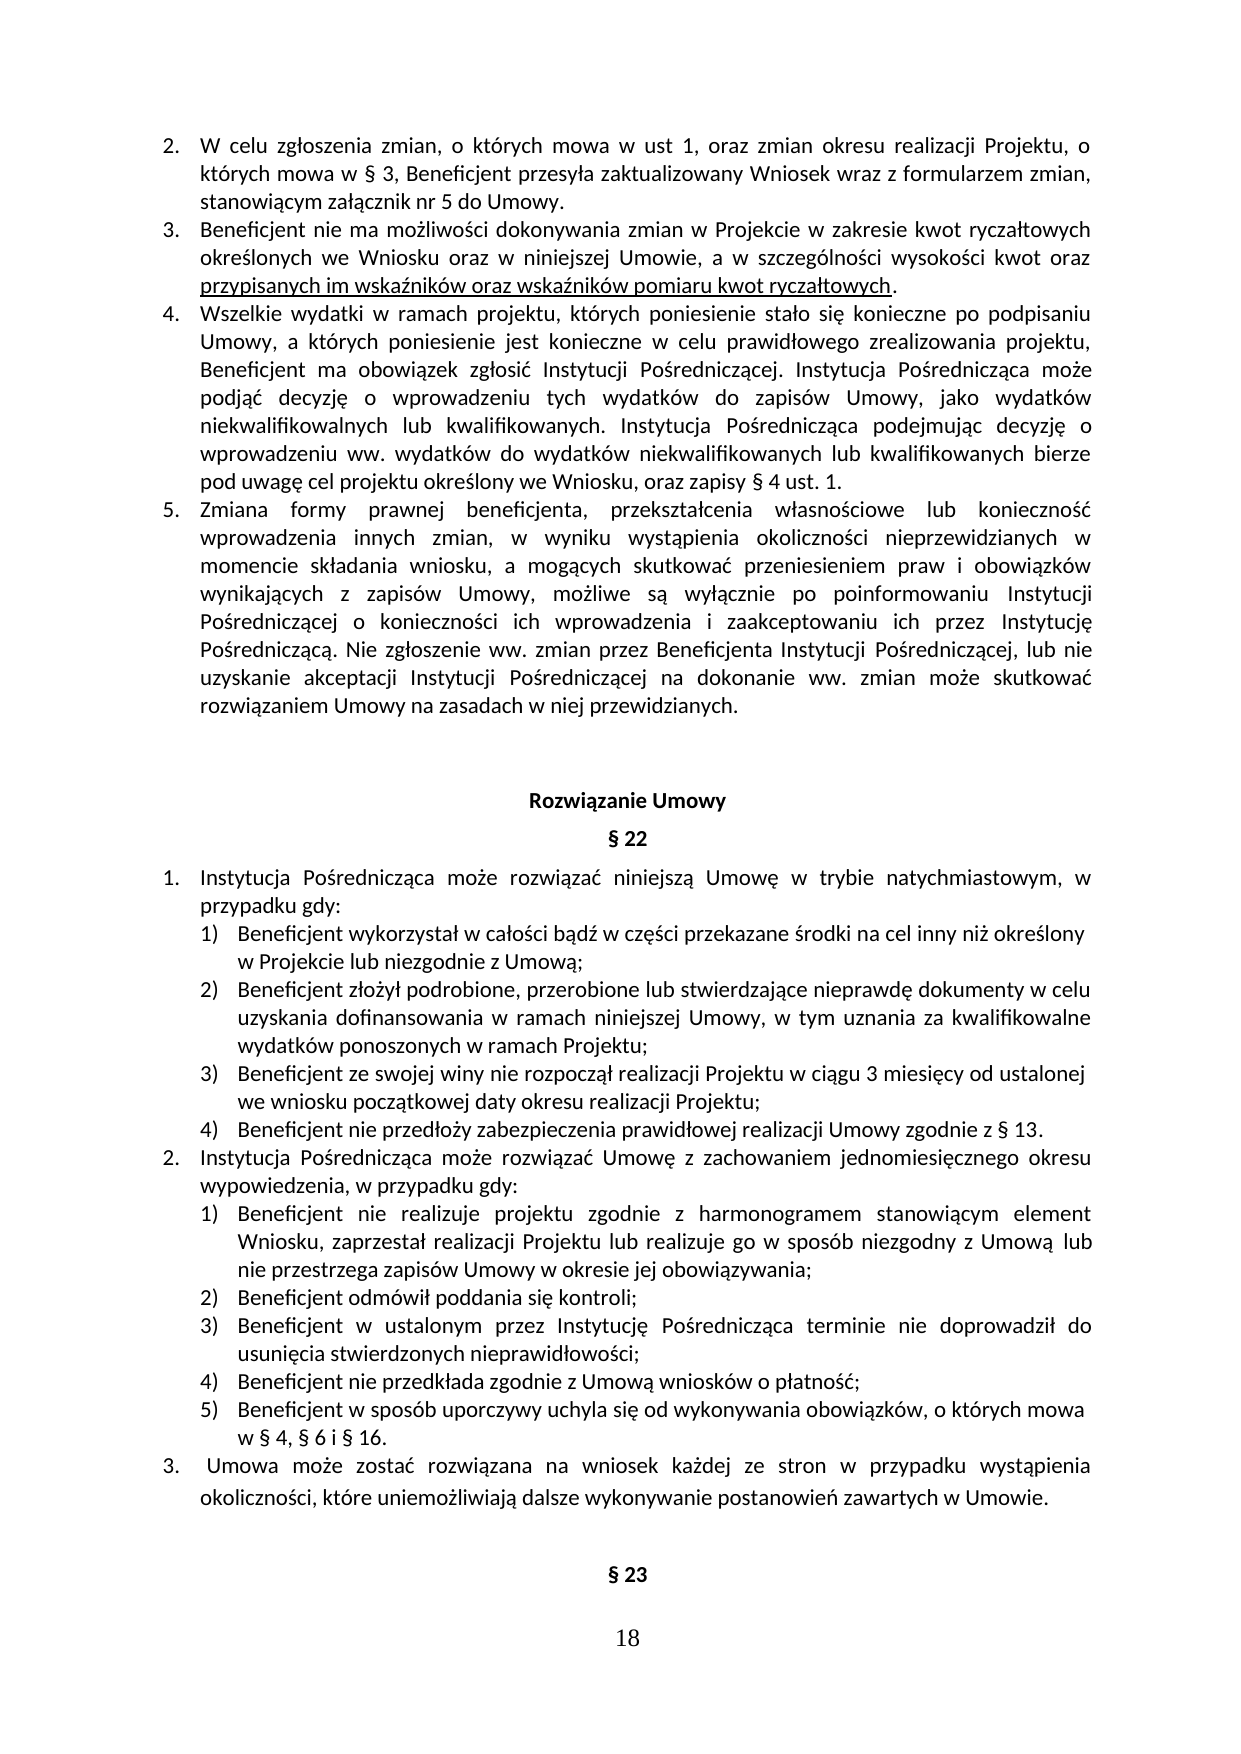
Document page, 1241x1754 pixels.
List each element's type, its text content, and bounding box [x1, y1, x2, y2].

list Beneficjent w sposób uporczywy uchyla się od wykonywania obowiązków, o których mowa w § 4, § 6 i § 16. [200, 1395, 1092, 1451]
list Beneficjent nie ma możliwości dokonywania zmian w Projekcie w zakresie kwot ryczałtowych określonych we Wniosku oraz w niniejszej Umowie, a w szczególności wysokości kwot oraz przypisanych im wskaźników oraz wskaźników pomiaru kwot ryczałtowych. [162, 215, 1092, 299]
list Instytucja Pośrednicząca może rozwiązać niniejszą Umowę w trybie natychmiastowym, w przypadku gdy: [162, 863, 1092, 919]
list Beneficjent nie przedłoży zabezpieczenia prawidłowej realizacji Umowy zgodnie z § 13. [200, 1115, 1092, 1143]
list Beneficjent wykorzystał w całości bądź w części przekazane środki na cel inny niż określony w Projekcie lub niezgodnie z Umową; [200, 919, 1092, 975]
list W celu zgłoszenia zmian, o których mowa w ust 1, oraz zmian okresu realizacji Projektu, o których mowa w § 3, Beneficjent przesyła zaktualizowany Wniosek wraz z formularzem zmian, stanowiącym załącznik nr 5 do Umowy. [162, 131, 1092, 215]
list Beneficjent w ustalonym przez Instytucję Pośrednicząca terminie nie doprowadził do usunięcia stwierdzonych nieprawidłowości; [200, 1311, 1092, 1367]
list Zmiana formy prawnej beneficjenta, przekształcenia własnościowe lub konieczność wprowadzenia innych zmian, w wyniku wystąpienia okoliczności nieprzewidzianych w momencie składania wniosku, a mogących skutkować przeniesieniem praw i obowiązków wynikających z zapisów Umowy, możliwe są wyłącznie po poinformowaniu Instytucji Pośredniczącej o konieczności ich wprowadzenia i zaakceptowaniu ich przez Instytucję Pośredniczącą. Nie zgłoszenie ww. zmian przez Beneficjenta Instytucji Pośredniczącej, lub nie uzyskanie akceptacji Instytucji Pośredniczącej na dokonanie ww. zmian może skutkować rozwiązaniem Umowy na zasadach w niej przewidzianych. [162, 495, 1092, 719]
list Beneficjent nie przedkłada zgodnie z Umową wniosków o płatność; [200, 1367, 1092, 1395]
text § 22 [162, 824, 1092, 852]
list Beneficjent nie realizuje projektu zgodnie z harmonogramem stanowiącym element Wniosku, zaprzestał realizacji Projektu lub realizuje go w sposób niezgodny z Umową lub nie przestrzega zapisów Umowy w okresie jej obowiązywania; [200, 1199, 1092, 1283]
list Beneficjent ze swojej winy nie rozpoczął realizacji Projektu w ciągu 3 miesięcy od ustalonej we wniosku początkowej daty okresu realizacji Projektu; [200, 1059, 1092, 1115]
text Rozwiązanie Umowy [162, 786, 1092, 814]
list Wszelkie wydatki w ramach projektu, których poniesienie stało się konieczne po podpisaniu Umowy, a których poniesienie jest konieczne w celu prawidłowego zrealizowania projektu, Beneficjent ma obowiązek zgłosić Instytucji Pośredniczącej. Instytucja Pośrednicząca może podjąć decyzję o wprowadzeniu tych wydatków do zapisów Umowy, jako wydatków niekwalifikowalnych lub kwalifikowanych. Instytucja Pośrednicząca podejmując decyzję o wprowadzeniu ww. wydatków do wydatków niekwalifikowanych lub kwalifikowanych bierze pod uwagę cel projektu określony we Wniosku, oraz zapisy § 4 ust. 1. [162, 299, 1092, 495]
list Instytucja Pośrednicząca może rozwiązać Umowę z zachowaniem jednomiesięcznego okresu wypowiedzenia, w przypadku gdy: [162, 1143, 1092, 1199]
list Beneficjent złożył podrobione, przerobione lub stwierdzające nieprawdę dokumenty w celu uzyskania dofinansowania w ramach niniejszej Umowy, w tym uznania za kwalifikowalne wydatków ponoszonych w ramach Projektu; [200, 975, 1092, 1059]
text 3. Umowa może zostać rozwiązana na wniosek każdej ze stron w przypadku wystąpienia okoliczności, które uniemożliwiają dalsze wykonywanie postanowień zawartych w Umowie. [162, 1451, 1092, 1512]
list Beneficjent odmówił poddania się kontroli; [200, 1283, 1092, 1311]
text § 23 [162, 1560, 1092, 1588]
